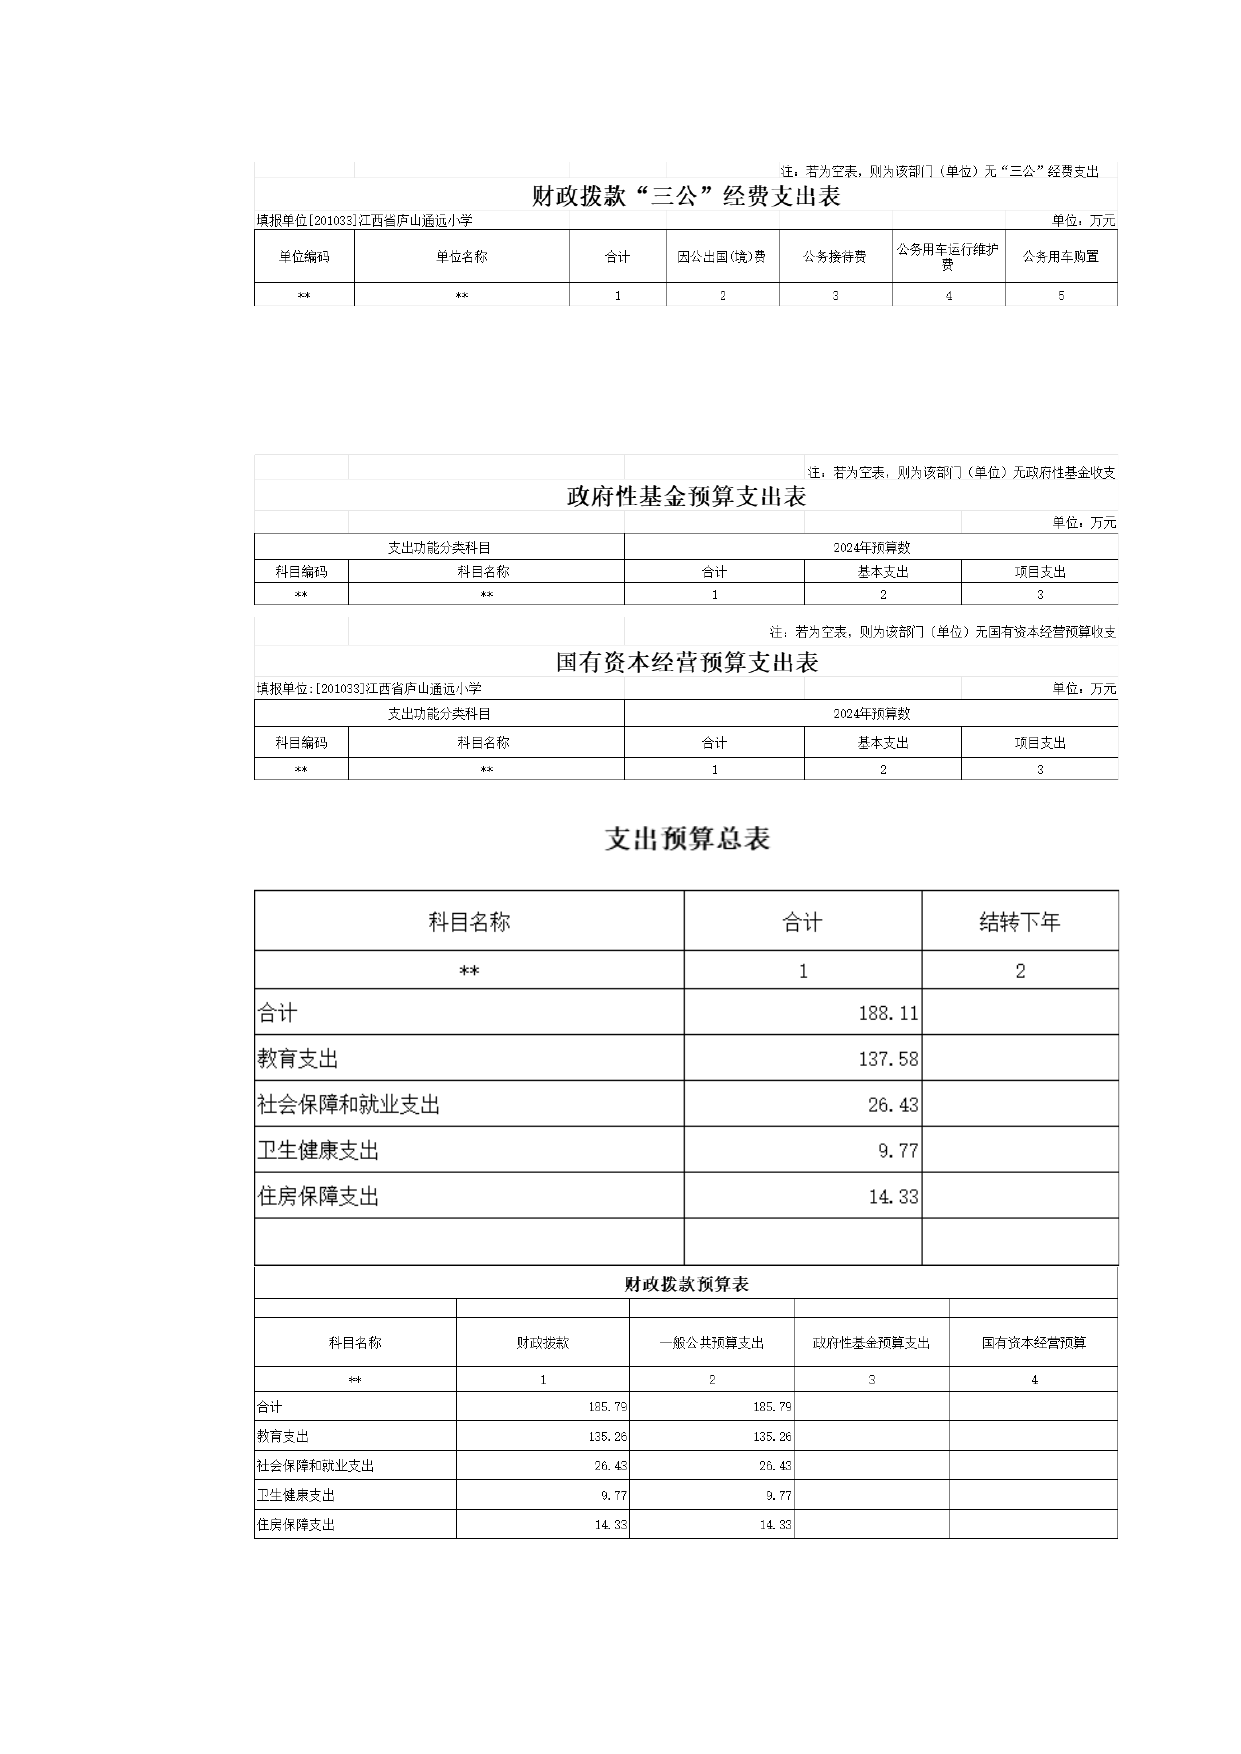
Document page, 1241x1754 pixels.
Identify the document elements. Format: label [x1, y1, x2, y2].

picture [254, 1267, 1118, 1569]
picture [254, 454, 1119, 605]
picture [254, 617, 1119, 780]
picture [254, 162, 1118, 306]
picture [254, 812, 1120, 1266]
